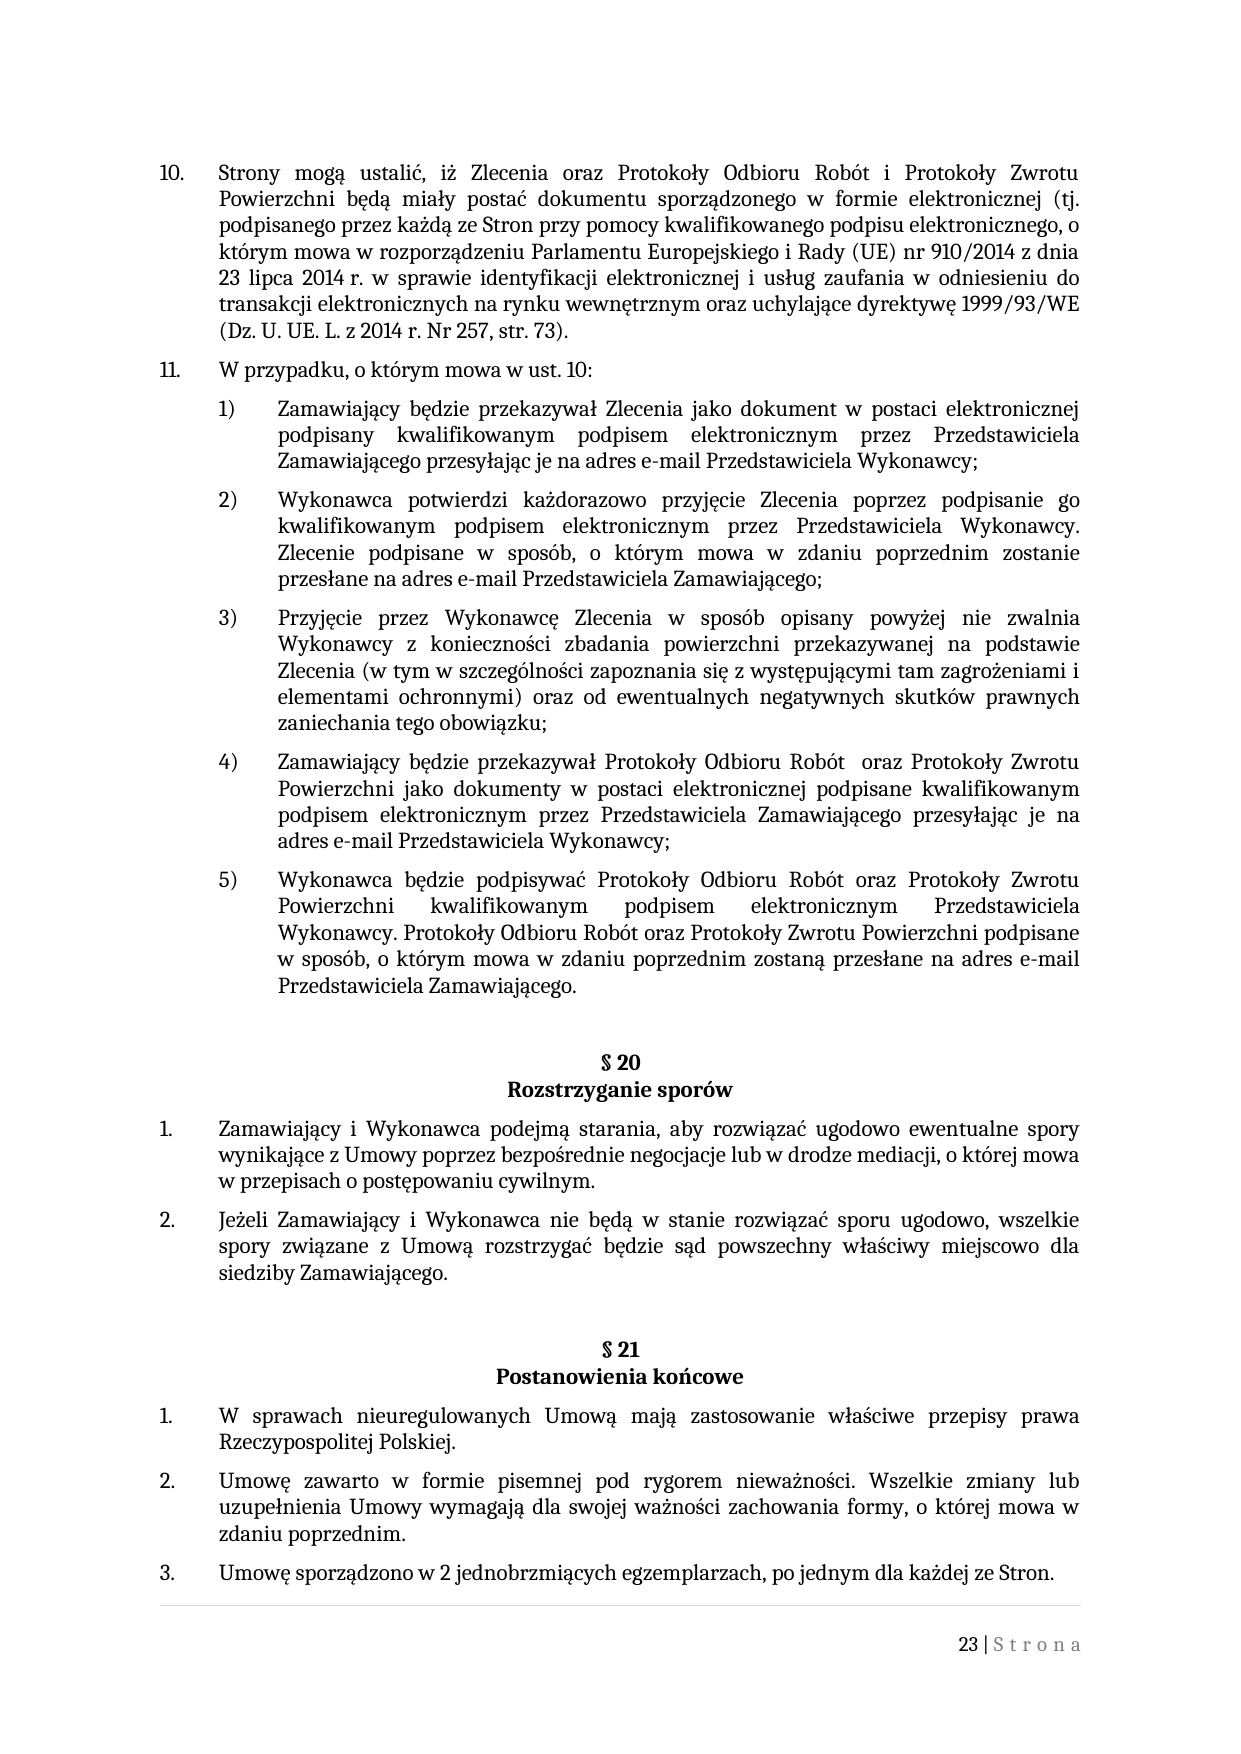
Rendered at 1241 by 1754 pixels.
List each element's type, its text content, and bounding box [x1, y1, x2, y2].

list Umowę sporządzono w 2 jednobrzmiących egzemplarzach, po jednym dla każdej ze Stron. [159, 1559, 1081, 1586]
text 2) Wykonawca potwierdzi każdorazowo przyjęcie Zlecenia poprzez podpisanie go kwalifikowanym podpisem elektronicznym przez Przedstawiciela Wykonawcy. Zlecenie podpisane w sposób, o którym mowa w zdaniu poprzednim zostanie przesłane na adres e-mail Przedstawiciela Zamawiającego; [218, 487, 1081, 592]
list W przypadku, o którym mowa w ust. 10: [159, 356, 1081, 383]
list Umowę zawarto w formie pisemnej pod rygorem nieważności. Wszelkie zmiany lub uzupełnienia Umowy wymagają dla swojej ważności zachowania formy, o której mowa w zdaniu poprzednim. [159, 1468, 1081, 1547]
text 5) Wykonawca będzie podpisywać Protokoły Odbioru Robót oraz Protokoły Zwrotu Powierzchni kwalifikowanym podpisem elektronicznym Przedstawiciela Wykonawcy. Protokoły Odbioru Robót oraz Protokoły Zwrotu Powierzchni podpisane w sposób, o którym mowa w zdaniu poprzednim zostaną przesłane na adres e-mail Przedstawiciela Zamawiającego. [218, 867, 1081, 999]
text 4) Zamawiający będzie przekazywał Protokoły Odbioru Robót oraz Protokoły Zwrotu Powierzchni jako dokumenty w postaci elektronicznej podpisane kwalifikowanym podpisem elektronicznym przez Przedstawiciela Zamawiającego przesyłając je na adres e-mail Przedstawiciela Wykonawcy; [218, 749, 1081, 854]
list W sprawach nieuregulowanych Umową mają zastosowanie właściwe przepisy prawa Rzeczypospolitej Polskiej. [159, 1402, 1081, 1455]
list Strony mogą ustalić, iż Zlecenia oraz Protokoły Odbioru Robót i Protokoły Zwrotu Powierzchni będą miały postać dokumentu sporządzonego w formie elektronicznej (tj. podpisanego przez każdą ze Stron przy pomocy kwalifikowanego podpisu elektronicznego, o którym mowa w rozporządzeniu Parlamentu Europejskiego i Rady (UE) nr 910/2014 z dnia 23 lipca 2014 r. w sprawie identyfikacji elektronicznej i usług zaufania w odniesieniu do transakcji elektronicznych na rynku wewnętrznym oraz uchylające dyrektywę 1999/93/WE (Dz. U. UE. L. z 2014 r. Nr 257, str. 73). [159, 159, 1081, 344]
text 1) Zamawiający będzie przekazywał Zlecenia jako dokument w postaci elektronicznej podpisany kwalifikowanym podpisem elektronicznym przez Przedstawiciela Zamawiającego przesyłając je na adres e-mail Przedstawiciela Wykonawcy; [218, 395, 1081, 474]
text § 21 Postanowienia końcowe [159, 1337, 1081, 1390]
list Zamawiający i Wykonawca podejmą starania, aby rozwiązać ugodowo ewentualne spory wynikające z Umowy poprzez bezpośrednie negocjacje lub w drodze mediacji, o której mowa w przepisach o postępowaniu cywilnym. [159, 1115, 1081, 1194]
list Jeżeli Zamawiający i Wykonawca nie będą w stanie rozwiązać sporu ugodowo, wszelkie spory związane z Umową rozstrzygać będzie sąd powszechny właściwy miejscowo dla siedziby Zamawiającego. [159, 1207, 1081, 1286]
text 3) Przyjęcie przez Wykonawcę Zlecenia w sposób opisany powyżej nie zwalnia Wykonawcy z konieczności zbadania powierzchni przekazywanej na podstawie Zlecenia (w tym w szczególności zapoznania się z występującymi tam zagrożeniami i elementami ochronnymi) oraz od ewentualnych negatywnych skutków prawnych zaniechania tego obowiązku; [218, 605, 1081, 737]
text § 20 Rozstrzyganie sporów [159, 1050, 1081, 1103]
